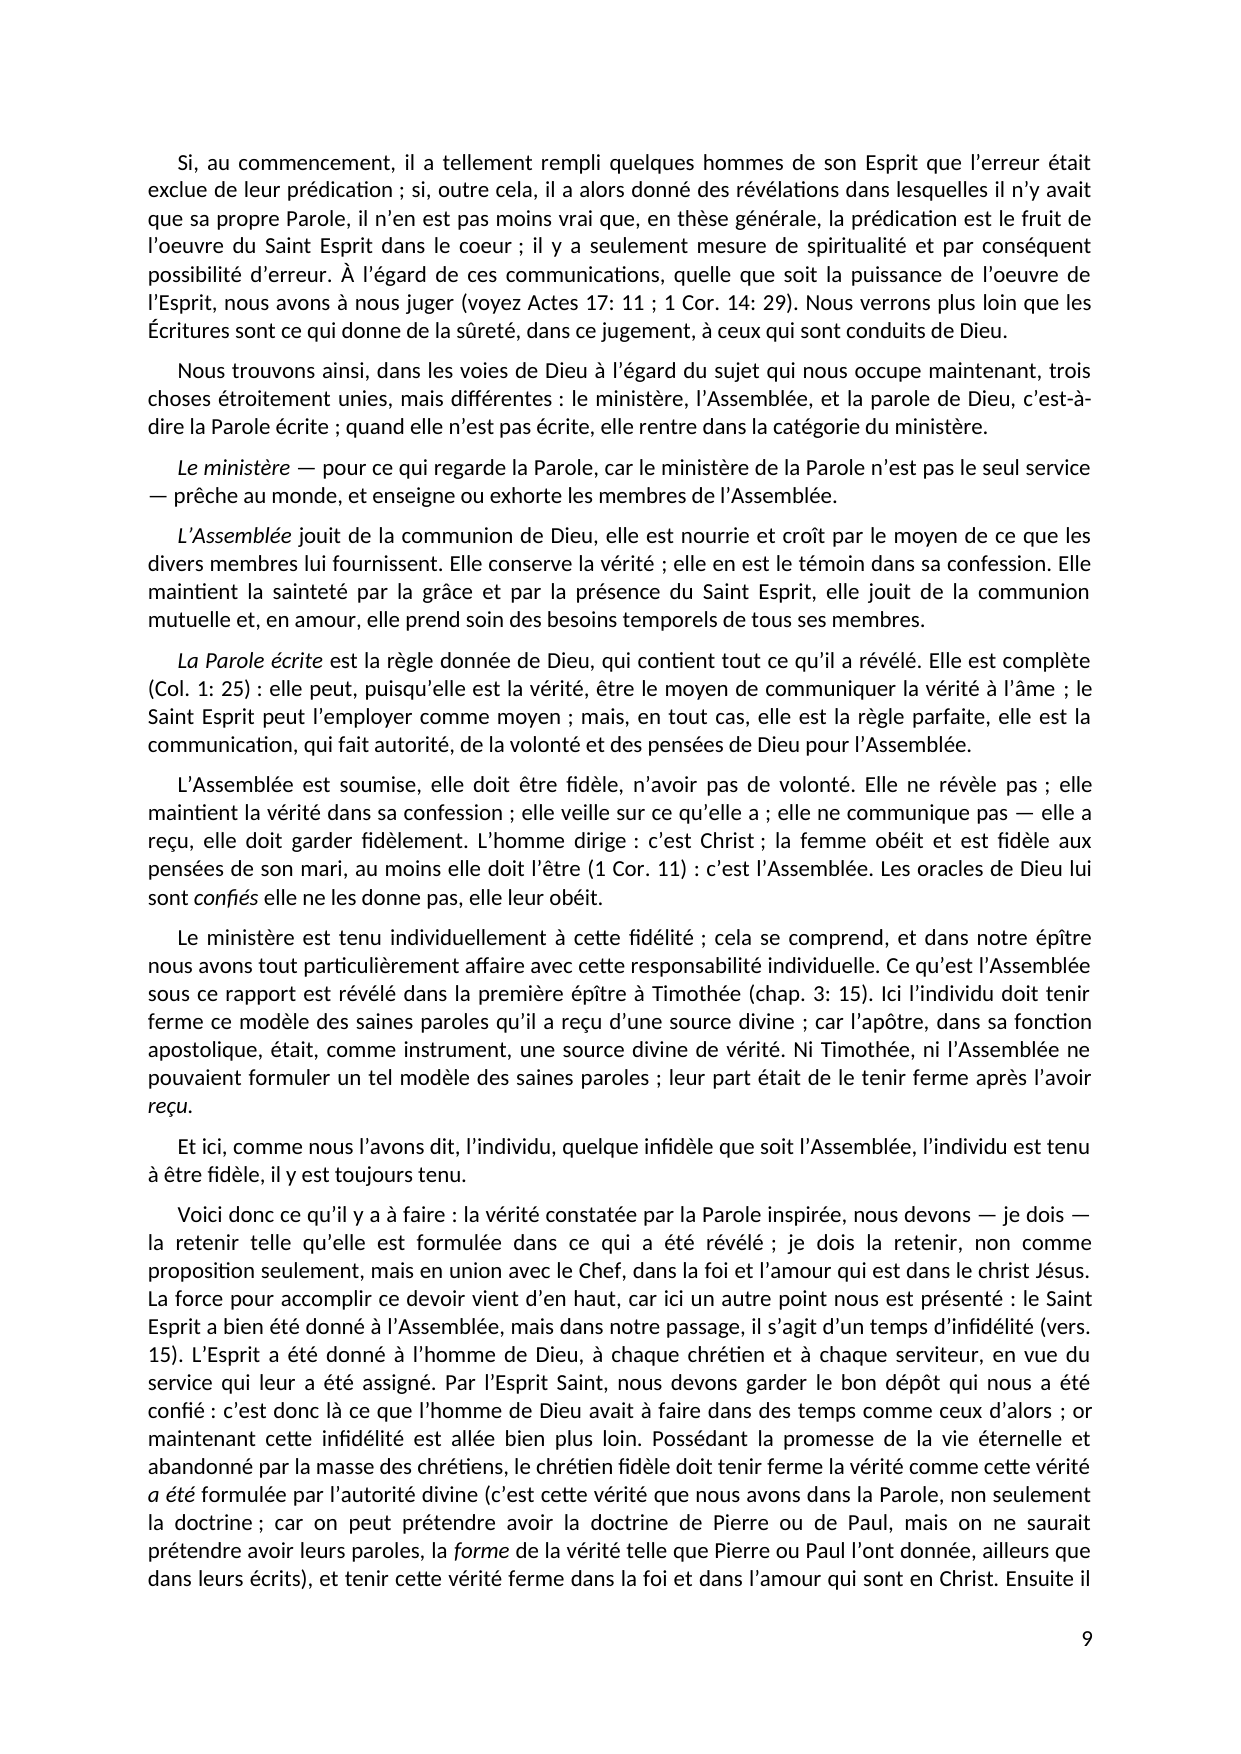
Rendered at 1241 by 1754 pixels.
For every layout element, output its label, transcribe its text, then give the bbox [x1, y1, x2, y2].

text Si, au commencement, il a tellement rempli quelques hommes de son Esprit que l’erreur était exclue de leur prédication ; si, outre cela, il a alors donné des révélations dans lesquelles il n’y avait que sa propre Parole, il n’en est pas moins vrai que, en thèse générale, la prédication est le fruit de l’oeuvre du Saint Esprit dans le coeur ; il y a seulement mesure de spiritualité et par conséquent possibilité d’erreur. À l’égard de ces communications, quelle que soit la puissance de l’oeuvre de l’Esprit, nous avons à nous juger (voyez Actes 17: 11 ; 1 Cor. 14: 29). Nous verrons plus loin que les Écritures sont ce qui donne de la sûreté, dans ce jugement, à ceux qui sont conduits de Dieu. [148, 148, 1093, 344]
text L’Assemblée est soumise, elle doit être fidèle, n’avoir pas de volonté. Elle ne révèle pas ; elle maintient la vérité dans sa confession ; elle veille sur ce qu’elle a ; elle ne communique pas — elle a reçu, elle doit garder fidèlement. L’homme dirige : c’est Christ ; la femme obéit et est fidèle aux pensées de son mari, au moins elle doit l’être (1 Cor. 11) : c’est l’Assemblée. Les oracles de Dieu lui sont confiés elle ne les donne pas, elle leur obéit. [148, 771, 1093, 911]
text Nous trouvons ainsi, dans les voies de Dieu à l’égard du sujet qui nous occupe maintenant, trois choses étroitement unies, mais différentes : le ministère, l’Assemblée, et la parole de Dieu, c’est-à-dire la Parole écrite ; quand elle n’est pas écrite, elle rentre dans la catégorie du ministère. [148, 356, 1093, 440]
text Le ministère est tenu individuellement à cette fidélité ; cela se comprend, et dans notre épître nous avons tout particulièrement affaire avec cette responsabilité individuelle. Ce qu’est l’Assemblée sous ce rapport est révélé dans la première épître à Timothée (chap. 3: 15). Ici l’individu doit tenir ferme ce modèle des saines paroles qu’il a reçu d’une source divine ; car l’apôtre, dans sa fonction apostolique, était, comme instrument, une source divine de vérité. Ni Timothée, ni l’Assemblée ne pouvaient formuler un tel modèle des saines paroles ; leur part était de le tenir ferme après l’avoir reçu. [148, 923, 1093, 1119]
text Le ministère — pour ce qui regarde la Parole, car le ministère de la Parole n’est pas le seul service — prêche au monde, et enseigne ou exhorte les membres de l’Assemblée. [148, 453, 1093, 509]
text L’Assemblée jouit de la communion de Dieu, elle est nourrie et croît par le moyen de ce que les divers membres lui fournissent. Elle conserve la vérité ; elle en est le témoin dans sa confession. Elle maintient la sainteté par la grâce et par la présence du Saint Esprit, elle jouit de la communion mutuelle et, en amour, elle prend soin des besoins temporels de tous ses membres. [148, 521, 1093, 633]
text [148, 1200, 1093, 1593]
text Et ici, comme nous l’avons dit, l’individu, quelque infidèle que soit l’Assemblée, l’individu est tenu à être fidèle, il y est toujours tenu. [148, 1132, 1093, 1188]
text La Parole écrite est la règle donnée de Dieu, qui contient tout ce qu’il a révélé. Elle est complète (Col. 1: 25) : elle peut, puisqu’elle est la vérité, être le moyen de communiquer la vérité à l’âme ; le Saint Esprit peut l’employer comme moyen ; mais, en tout cas, elle est la règle parfaite, elle est la communication, qui fait autorité, de la volonté et des pensées de Dieu pour l’Assemblée. [148, 646, 1093, 758]
